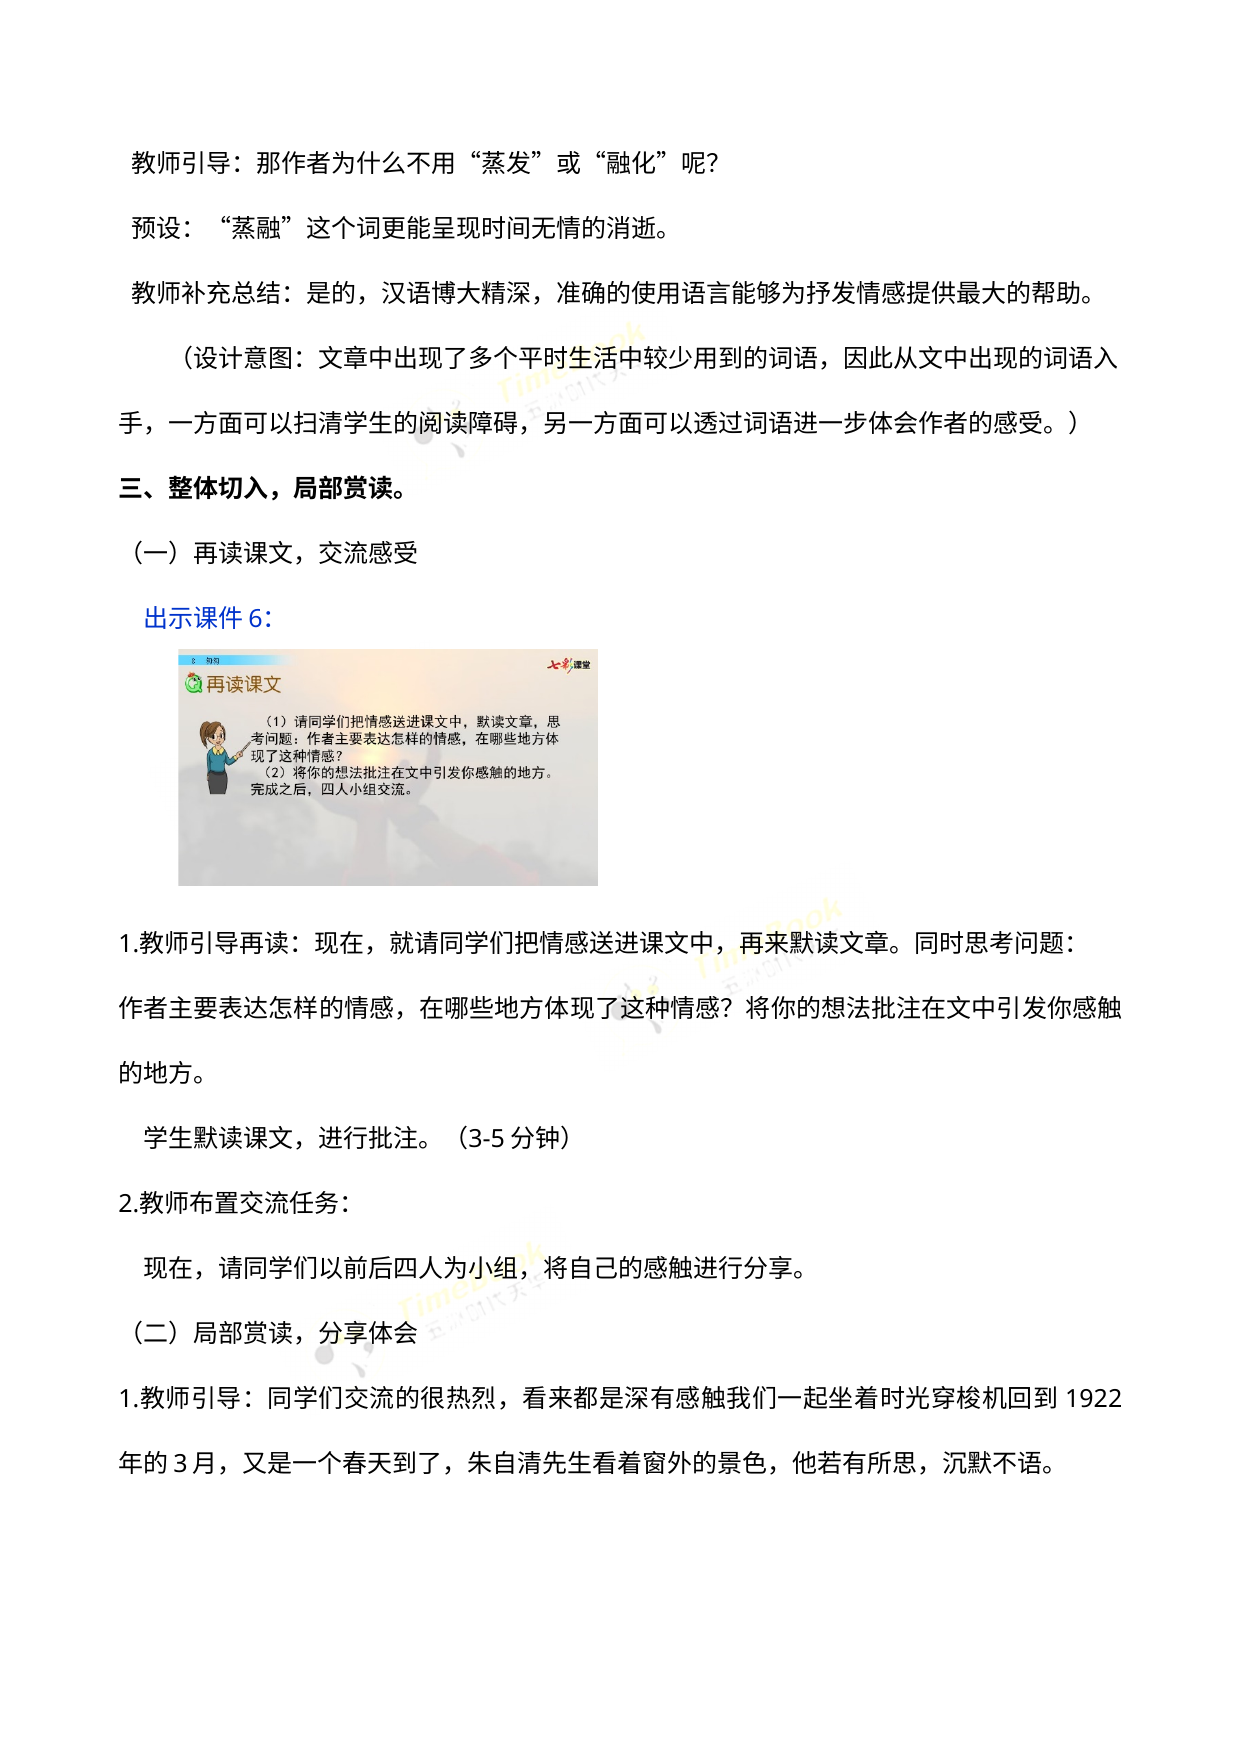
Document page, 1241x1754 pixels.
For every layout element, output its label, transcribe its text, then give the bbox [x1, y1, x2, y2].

text 1.教师引导：同学们交流的很热烈，看来都是深有感触我们一起坐着时光穿梭机回到1922年的3月，又是一个春天到了，朱自清先生看着窗外的景色，他若有所思，沉默不语。 [118, 1364, 1122, 1494]
text 作者主要表达怎样的情感，在哪些地方体现了这种情感？将你的想法批注在文中引发你感触的地方。 [118, 974, 1122, 1104]
text 预设：“蒸融”这个词更能呈现时间无情的消逝。 [118, 194, 1122, 259]
text 学生默读课文，进行批注。（3-5分钟） [118, 1104, 1122, 1169]
picture [178, 649, 598, 886]
text 2.教师布置交流任务： [118, 1169, 1122, 1234]
text 三、整体切入，局部赏读。 [118, 454, 1122, 519]
text （二）局部赏读，分享体会 [118, 1299, 1122, 1364]
text 教师补充总结：是的，汉语博大精深，准确的使用语言能够为抒发情感提供最大的帮助。 [118, 259, 1122, 324]
text （一）再读课文，交流感受 [118, 519, 1122, 584]
text 教师引导：那作者为什么不用“蒸发”或“融化”呢？ [118, 129, 1122, 194]
text 出示课件6： [118, 584, 1122, 649]
text （设计意图：文章中出现了多个平时生活中较少用到的词语，因此从文中出现的词语入手，一方面可以扫清学生的阅读障碍，另一方面可以透过词语进一步体会作者的感受。） [118, 324, 1122, 454]
text 现在，请同学们以前后四人为小组，将自己的感触进行分享。 [118, 1234, 1122, 1299]
